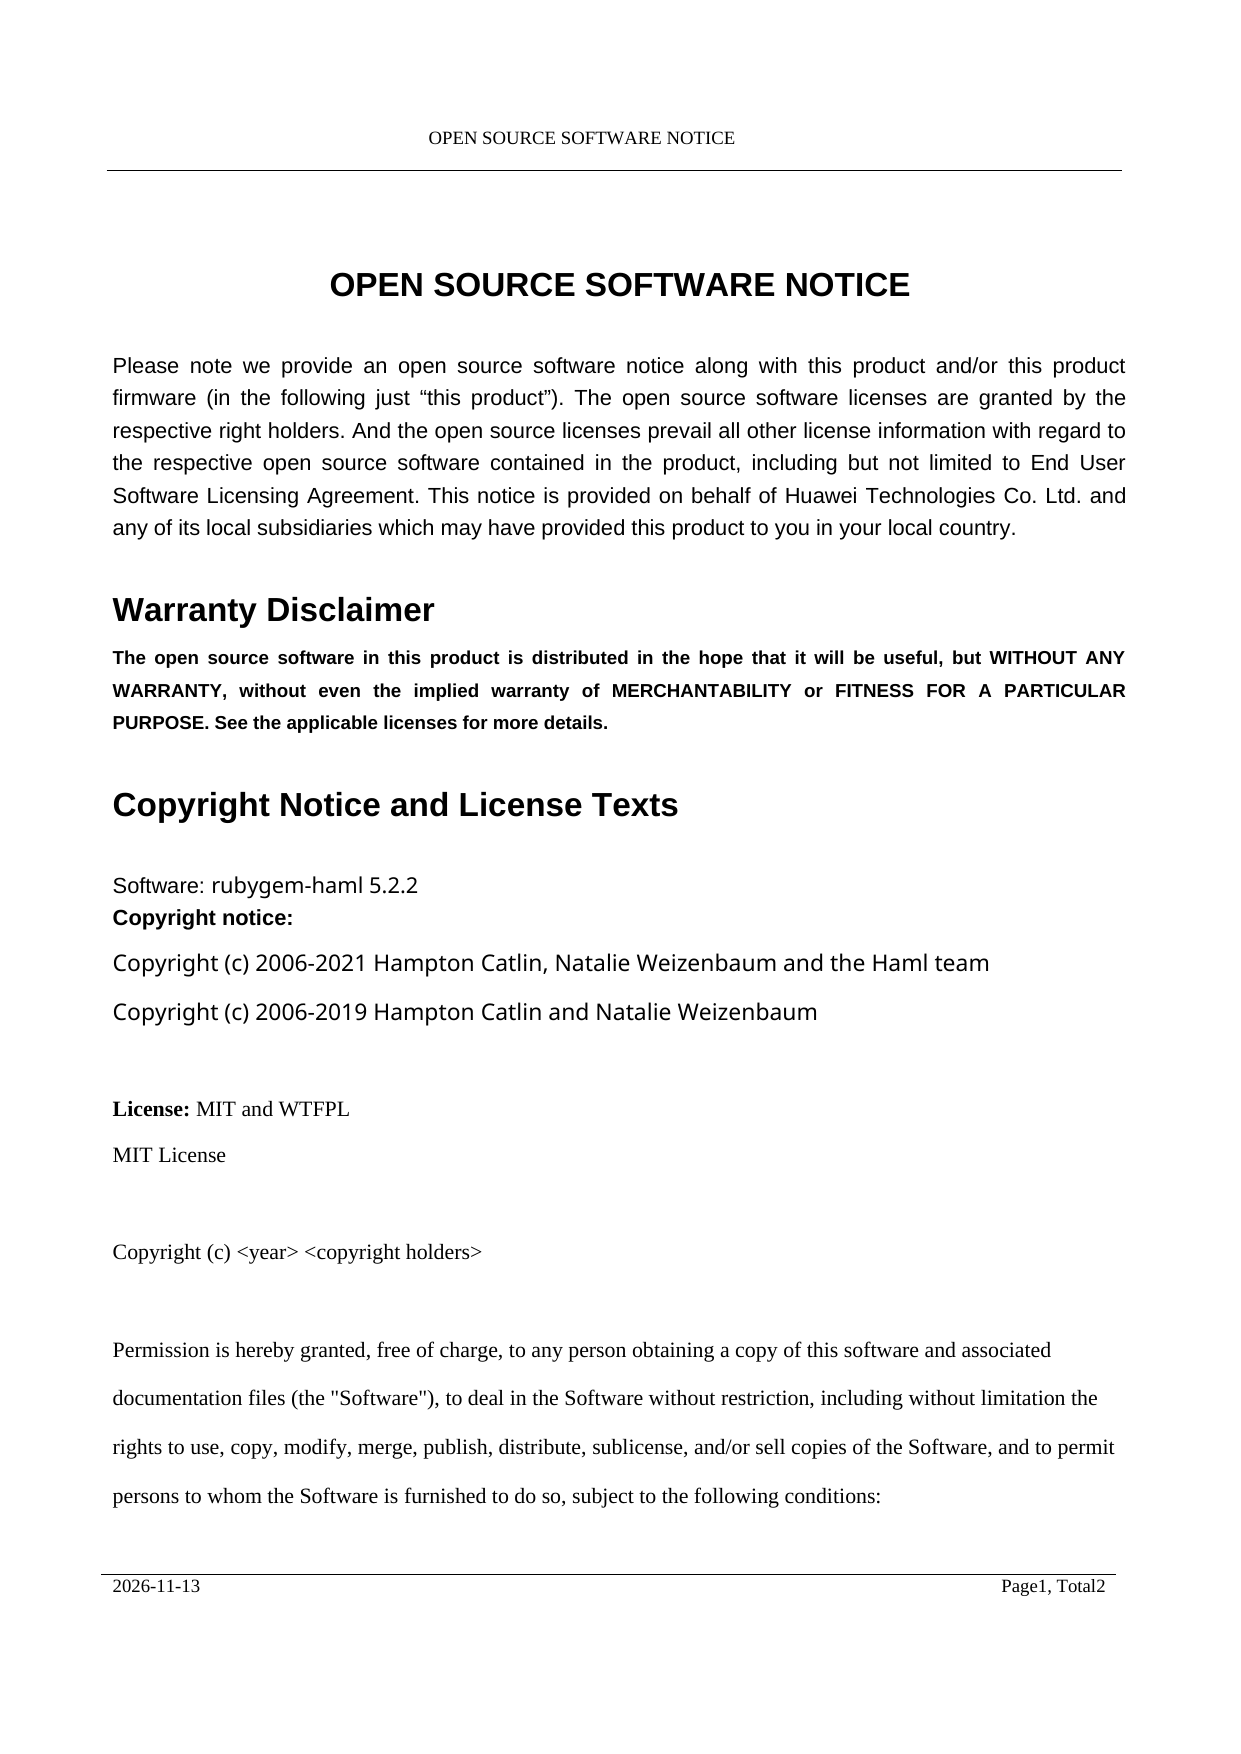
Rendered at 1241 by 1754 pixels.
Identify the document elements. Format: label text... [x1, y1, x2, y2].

text Copyright Notice and License Texts [112, 771, 1128, 836]
text License: MIT and WTFPL [112, 1093, 1128, 1125]
text OPEN SOURCE SOFTWARE NOTICE [112, 251, 1128, 316]
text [112, 1138, 1128, 1512]
text The open source software in this product is distributed in the hope that it will be useful, but WITHOUT ANY WARRANTY, without even the implied warranty of MERCHANTABILITY or FITNESS FOR A PARTICULAR PURPOSE. See the applicable licenses for more details. [112, 641, 1128, 739]
text Copyright notice: [112, 901, 1128, 934]
text Warranty Disclaimer [112, 576, 1128, 641]
text Please note we provide an open source software notice along with this product and/or this product firmware (in the following just “this product”). The open source software licenses are granted by the respective right holders. And the open source licenses prevail all other license information with regard to the respective open source software contained in the product, including but not limited to End User Software Licensing Agreement. This notice is provided on behalf of Huawei Technologies Co. Ltd. and any of its local subsidiaries which may have provided this product to you in your local country. [112, 349, 1128, 544]
text Copyright (c) 2006-2021 Hampton Catlin, Natalie Weizenbaum and the Haml team Copyright (c) 2006-2019 Hampton Catlin and Natalie Weizenbaum [112, 947, 1128, 1077]
text Software: rubygem-haml 5.2.2 [112, 869, 1128, 901]
